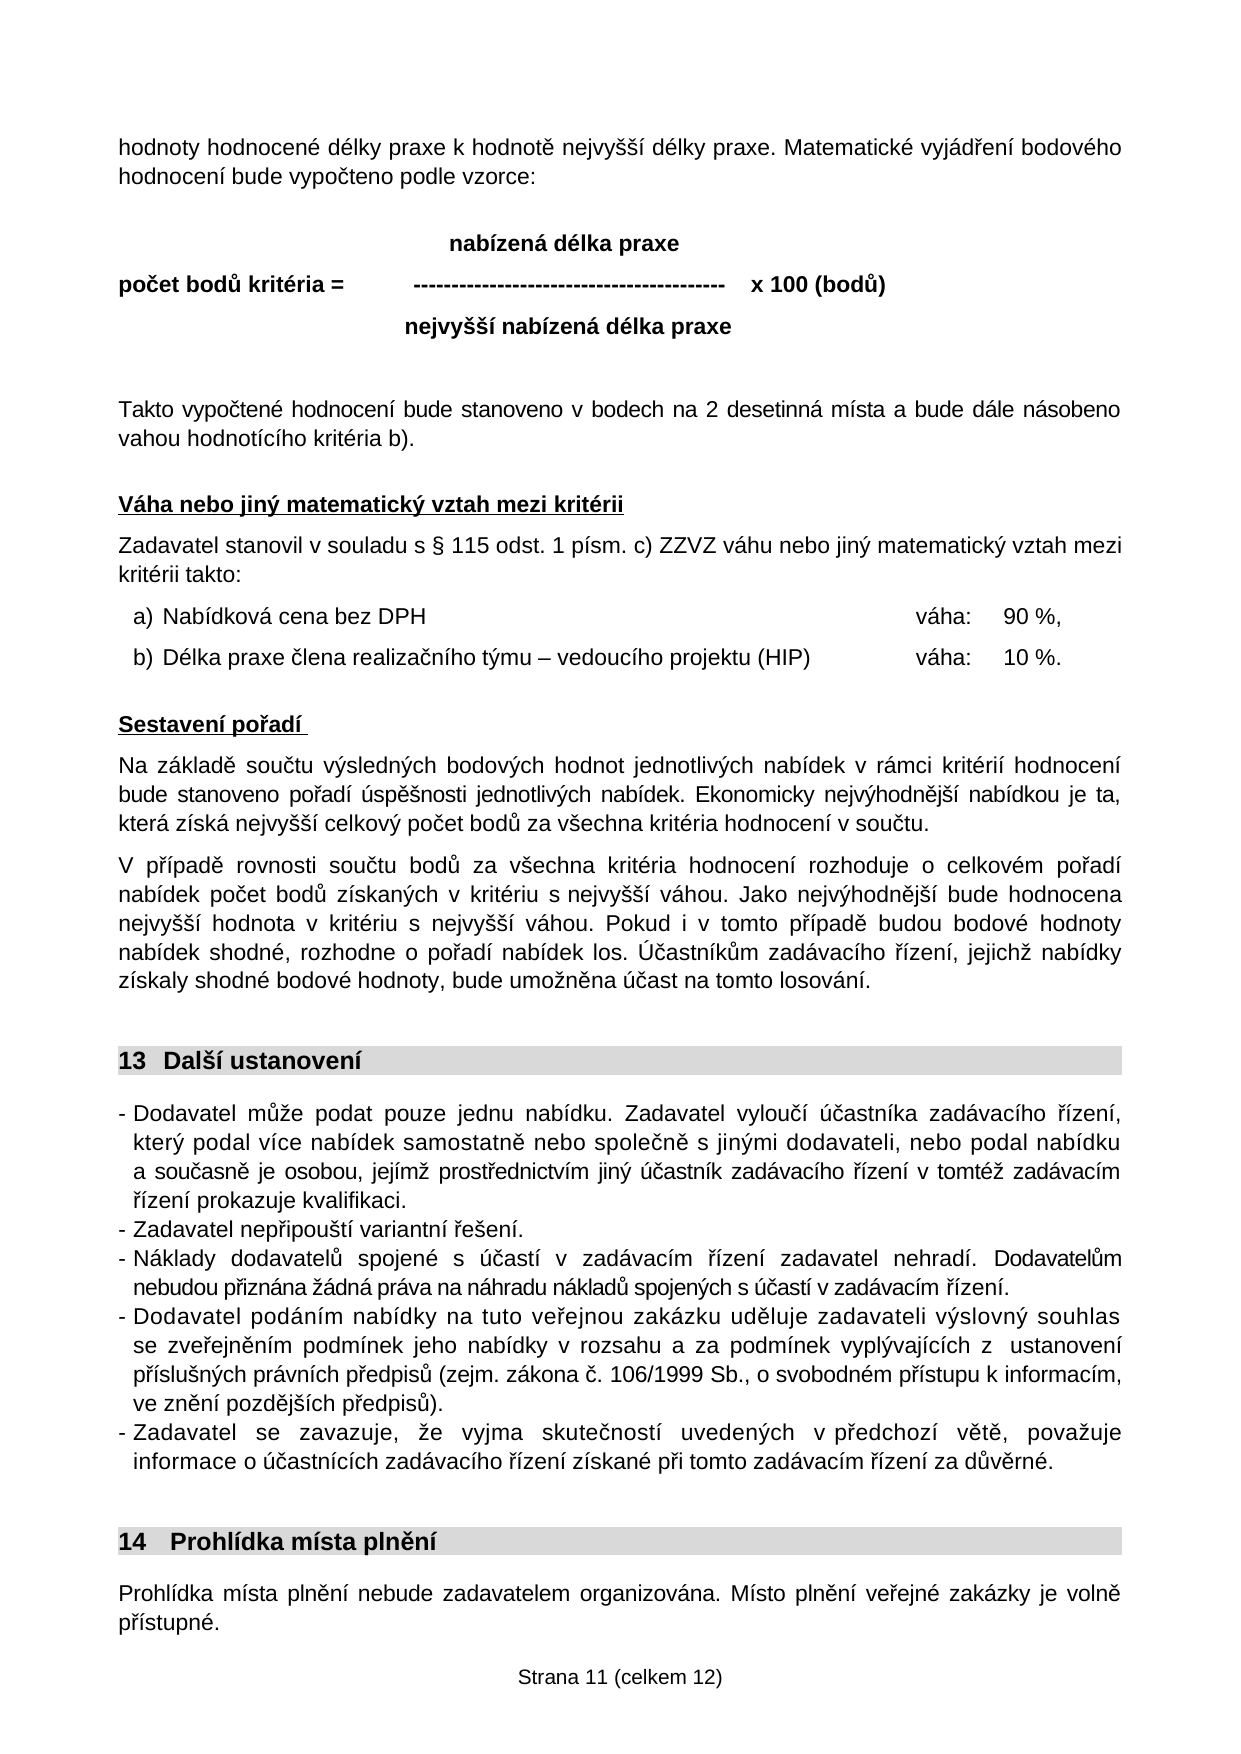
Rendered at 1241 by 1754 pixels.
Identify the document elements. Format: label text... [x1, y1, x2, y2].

text V případě rovnosti součtu bodů za všechna kritéria hodnocení rozhoduje o celkovém pořadí nabídek počet bodů získaných v kritériu s nejvyšší váhou. Jako nejvýhodnější bude hodnocena nejvyšší hodnota v kritériu s nejvyšší váhou. Pokud i v tomto případě budou bodové hodnoty nabídek shodné, rozhodne o pořadí nabídek los. Účastníkům zadávacího řízení, jejichž nabídky získaly shodné bodové hodnoty, bude umožněna účast na tomto losování. [118, 852, 1122, 994]
subtitle Prohlídka místa plnění [118, 1527, 1122, 1555]
text a) Nabídková cena bez DPH váha: 90 %, [133, 603, 1122, 629]
text počet bodů kritéria = ----------------------------------------- x 100 (bodů) [118, 271, 1122, 297]
text Takto vypočtené hodnocení bude stanoveno v bodech na 2 desetinná místa a bude dále násobeno vahou hodnotícího kritéria b). [118, 396, 1122, 451]
list Dodavatel podáním nabídky na tuto veřejnou zakázku uděluje zadavateli výslovný souhlas se zveřejněním podmínek jeho nabídky v rozsahu a za podmínek vyplývajících z ustanovení příslušných právních předpisů (zejm. zákona č. 106/1999 Sb., o svobodném přístupu k informacím, ve znění pozdějších předpisů). [118, 1303, 1122, 1416]
text Prohlídka místa plnění nebude zadavatelem organizována. Místo plnění veřejné zakázky je volně přístupné. [118, 1580, 1122, 1636]
text Zadavatel stanovil v souladu s § 115 odst. 1 písm. c) ZZVZ váhu nebo jiný matematický vztah mezi kritérii takto: [118, 532, 1122, 588]
list Náklady dodavatelů spojené s účastí v zadávacím řízení zadavatel nehradí. Dodavatelům nebudou přiznána žádná práva na náhradu nákladů spojených s účastí v zadávacím řízení. [118, 1245, 1122, 1300]
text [118, 134, 1122, 189]
list Zadavatel nepřipouští variantní řešení. [118, 1216, 1122, 1242]
text Na základě součtu výsledných bodových hodnot jednotlivých nabídek v rámci kritérií hodnocení bude stanoveno pořadí úspěšnosti jednotlivých nabídek. Ekonomicky nejvýhodnější nabídkou je ta, která získá nejvyšší celkový počet bodů za všechna kritéria hodnocení v součtu. [118, 752, 1122, 836]
text Váha nebo jiný matematický vztah mezi kritérii [118, 491, 1122, 517]
text Sestavení pořadí [118, 711, 1122, 737]
list Dodavatel může podat pouze jednu nabídku. Zadavatel vyloučí účastníka zadávacího řízení, který podal více nabídek samostatně nebo společně s jinými dodavateli, nebo podal nabídku a současně je osobou, jejímž prostřednictvím jiný účastník zadávacího řízení v tomtéž zadávacím řízení prokazuje kvalifikaci. [118, 1100, 1122, 1213]
text b) Délka praxe člena realizačního týmu – vedoucího projektu (HIP) váha: 10 %. [133, 644, 1122, 671]
subtitle Další ustanovení [118, 1046, 1122, 1075]
text nejvyšší nabízená délka praxe [118, 313, 1122, 339]
text nabízená délka praxe [118, 230, 1122, 256]
list Zadavatel se zavazuje, že vyjma skutečností uvedených v předchozí větě, považuje informace o účastnících zadávacího řízení získané při tomto zadávacím řízení za důvěrné. [118, 1419, 1122, 1474]
